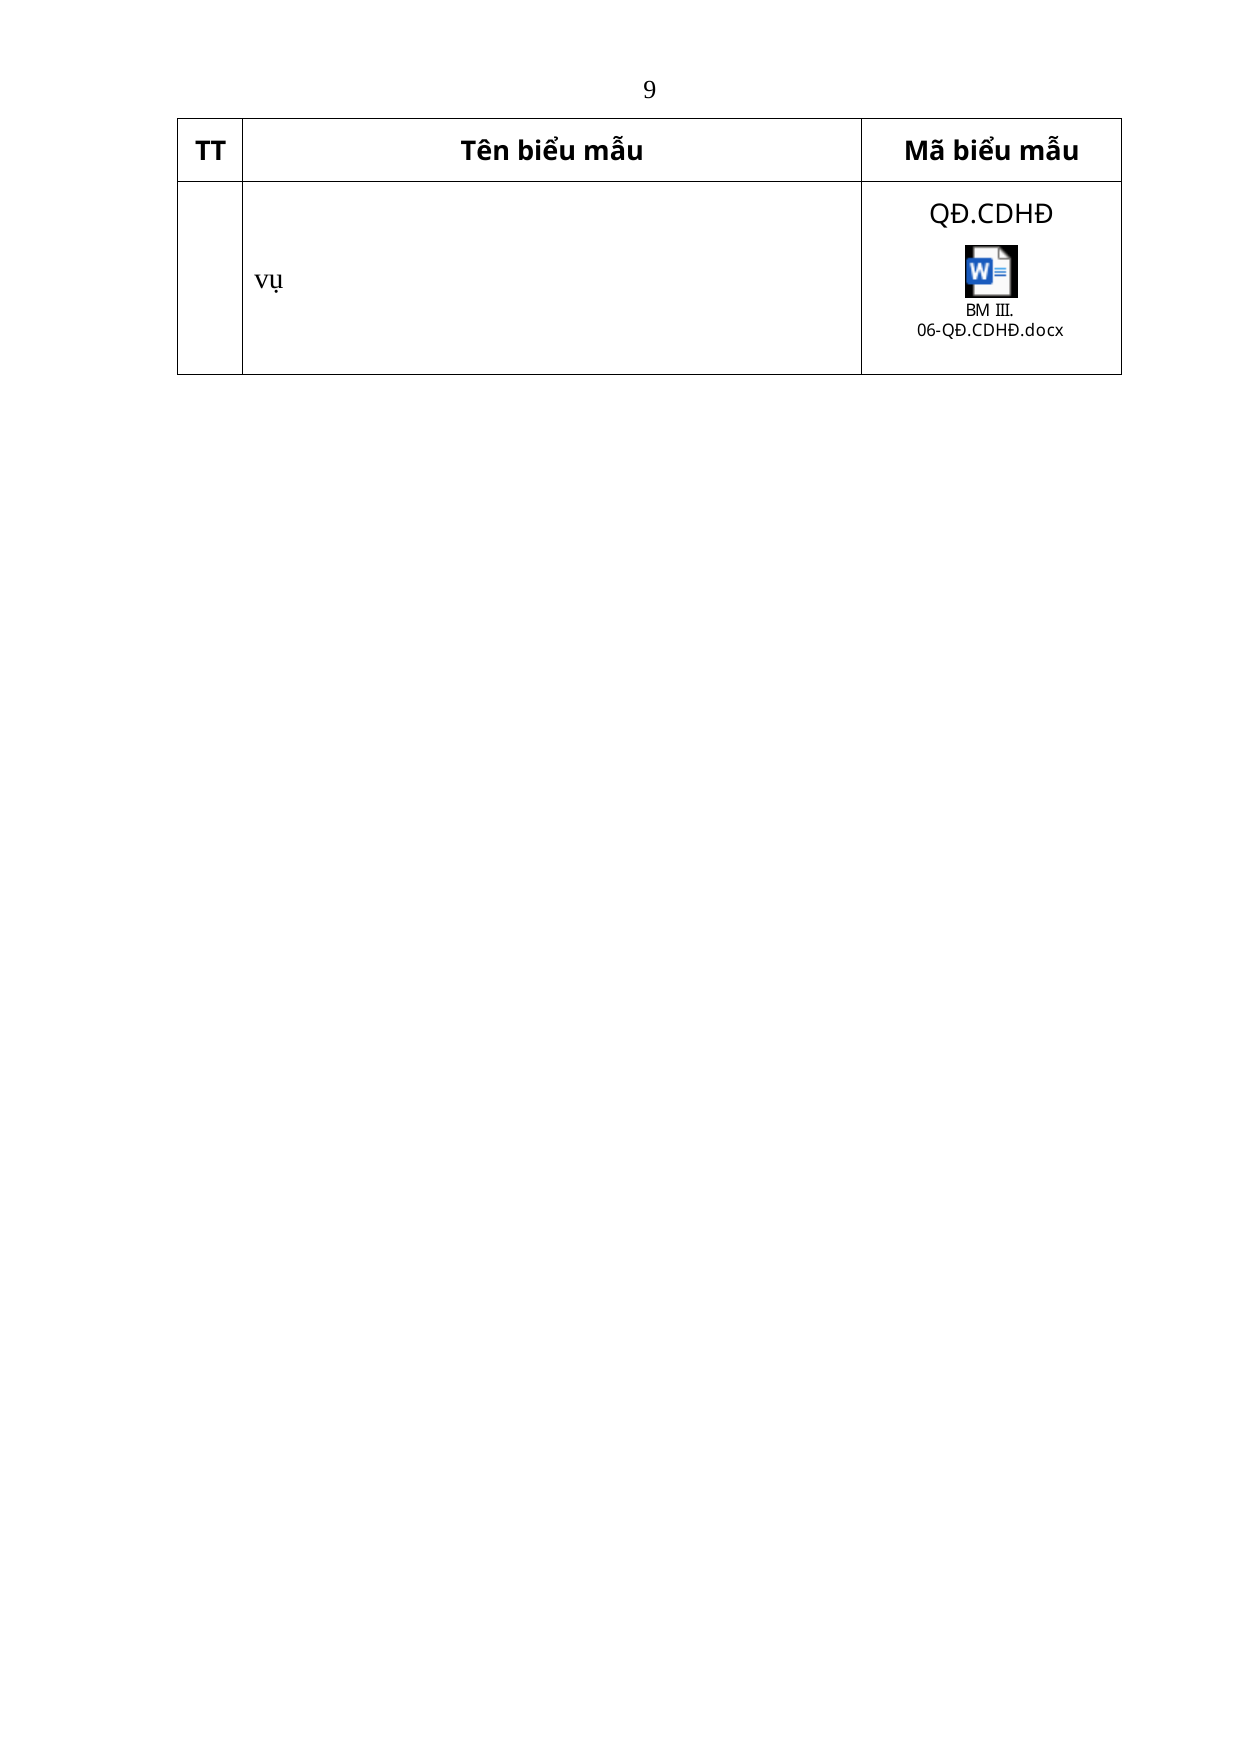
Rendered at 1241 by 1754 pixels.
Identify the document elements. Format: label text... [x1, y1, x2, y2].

table_cell [178, 182, 242, 374]
table_header Tên biểu mẫu [243, 119, 861, 181]
table_header Mã biểu mẫu [862, 119, 1121, 181]
table_cell BM III.06-QĐ.CDHĐ [862, 182, 1121, 374]
table_header TT [178, 119, 242, 181]
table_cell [243, 182, 861, 374]
